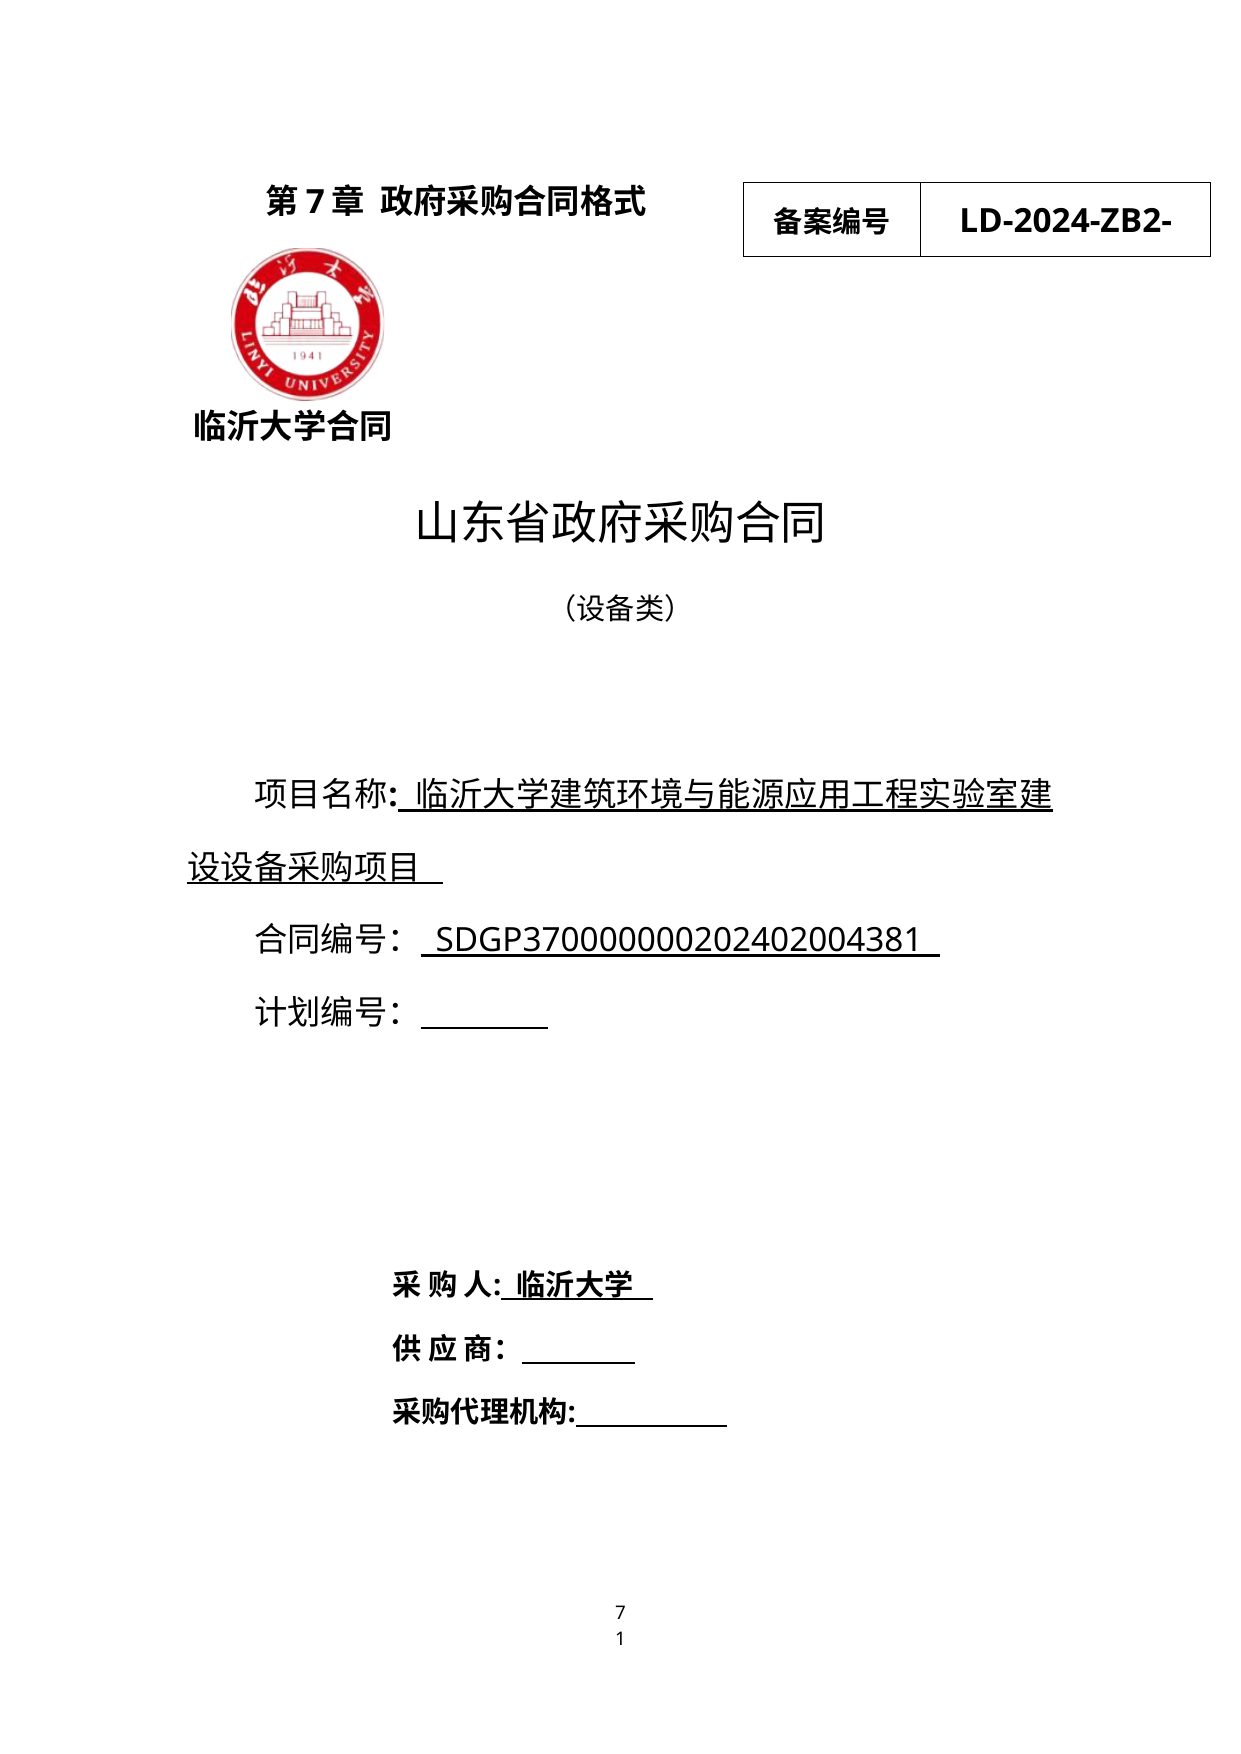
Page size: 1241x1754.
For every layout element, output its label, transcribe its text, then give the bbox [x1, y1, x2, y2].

text 临沂大学合同 [187, 400, 1053, 448]
text 计划编号： [187, 986, 1053, 1034]
text 采 购 人: 临沂大学 [187, 1262, 1053, 1304]
text 供 应 商： [187, 1326, 1053, 1368]
picture [231, 248, 385, 401]
table_header LD-2024-ZB2- [921, 183, 1210, 256]
table_header 备案编号 [744, 183, 920, 256]
text 项目名称: 临沂大学建筑环境与能源应用工程实验室建设设备采购项目 [187, 768, 1053, 889]
text 合同编号： SDGP370000000202402004381 [187, 913, 1053, 961]
text （设备类） [187, 586, 1053, 628]
text 采购代理机构: [187, 1389, 1053, 1431]
text 山东省政府采购合同 [187, 486, 1053, 553]
subtitle 第7章 政府采购合同格式 [187, 175, 1053, 223]
